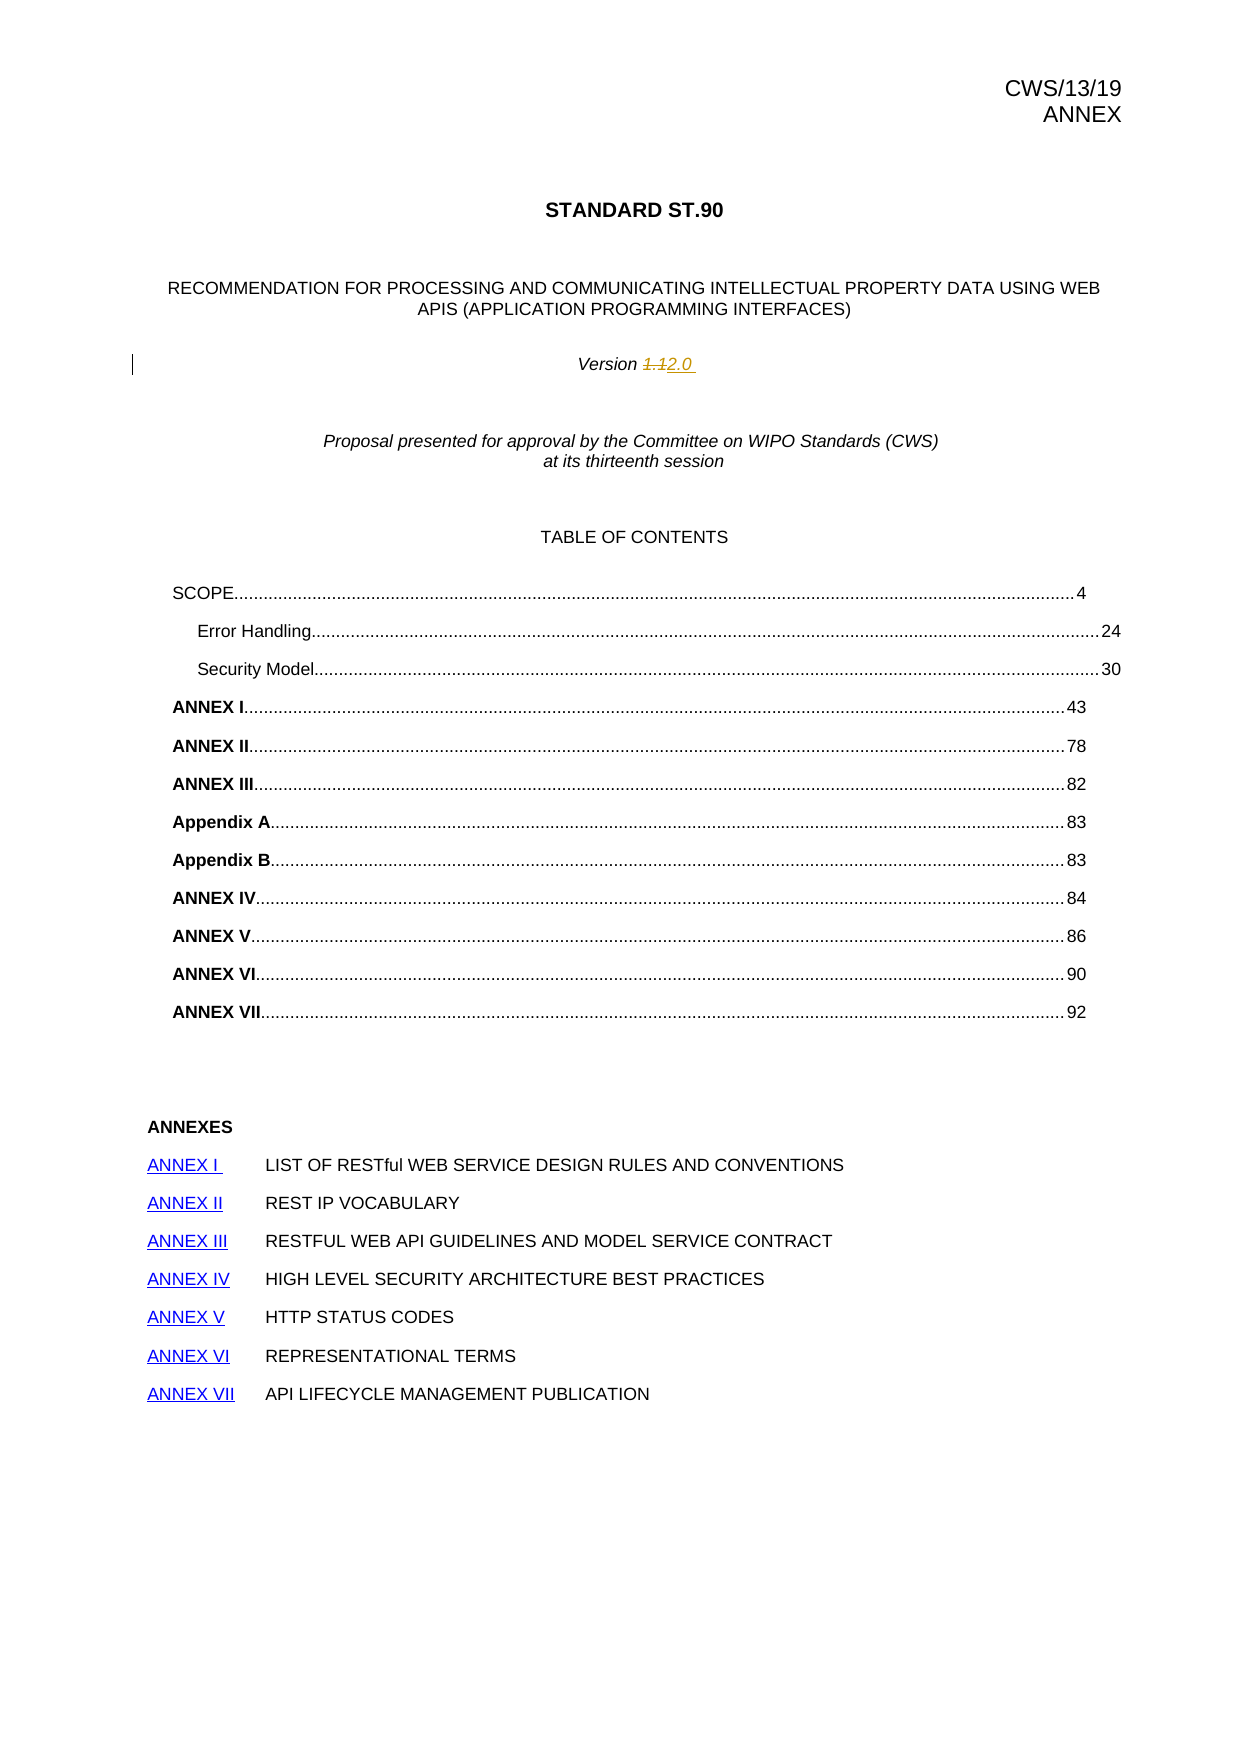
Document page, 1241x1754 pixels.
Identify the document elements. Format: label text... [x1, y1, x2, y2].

text ANNEX I LIST OF RESTful WEB SERVICE DESIGN RULES AND CONVENTIONS [147, 1155, 1122, 1175]
text ANNEX IV HIGH LEVEL SECURITY ARCHITECTURE BEST PRACTICES [147, 1269, 1122, 1289]
text Version [147, 354, 1122, 374]
text ANNEX VI REPRESENTATIONAL TERMS [147, 1345, 1122, 1366]
title TABLE OF CONTENTS [147, 527, 1122, 547]
text STANDARD ST.90 [147, 198, 1122, 222]
text ANNEX III RESTFUL WEB API GUIDELINES AND MODEL SERVICE CONTRACT [147, 1231, 1122, 1251]
text ANNEX VII API LIFECYCLE MANAGEMENT PUBLICATION [147, 1383, 1122, 1404]
text Proposal presented for approval by the Committee on WIPO Standards (CWS) at its thirteenth session [147, 430, 1122, 471]
text ANNEX V HTTP STATUS CODES [147, 1307, 1122, 1328]
text ANNEX II REST IP VOCABULARY [147, 1193, 1122, 1213]
text ANNEXES [147, 1117, 1122, 1137]
title RECOMMENDATION for processing and communicating intellectual property data using Web APIs (Application Programming Interfaces) [147, 278, 1122, 319]
